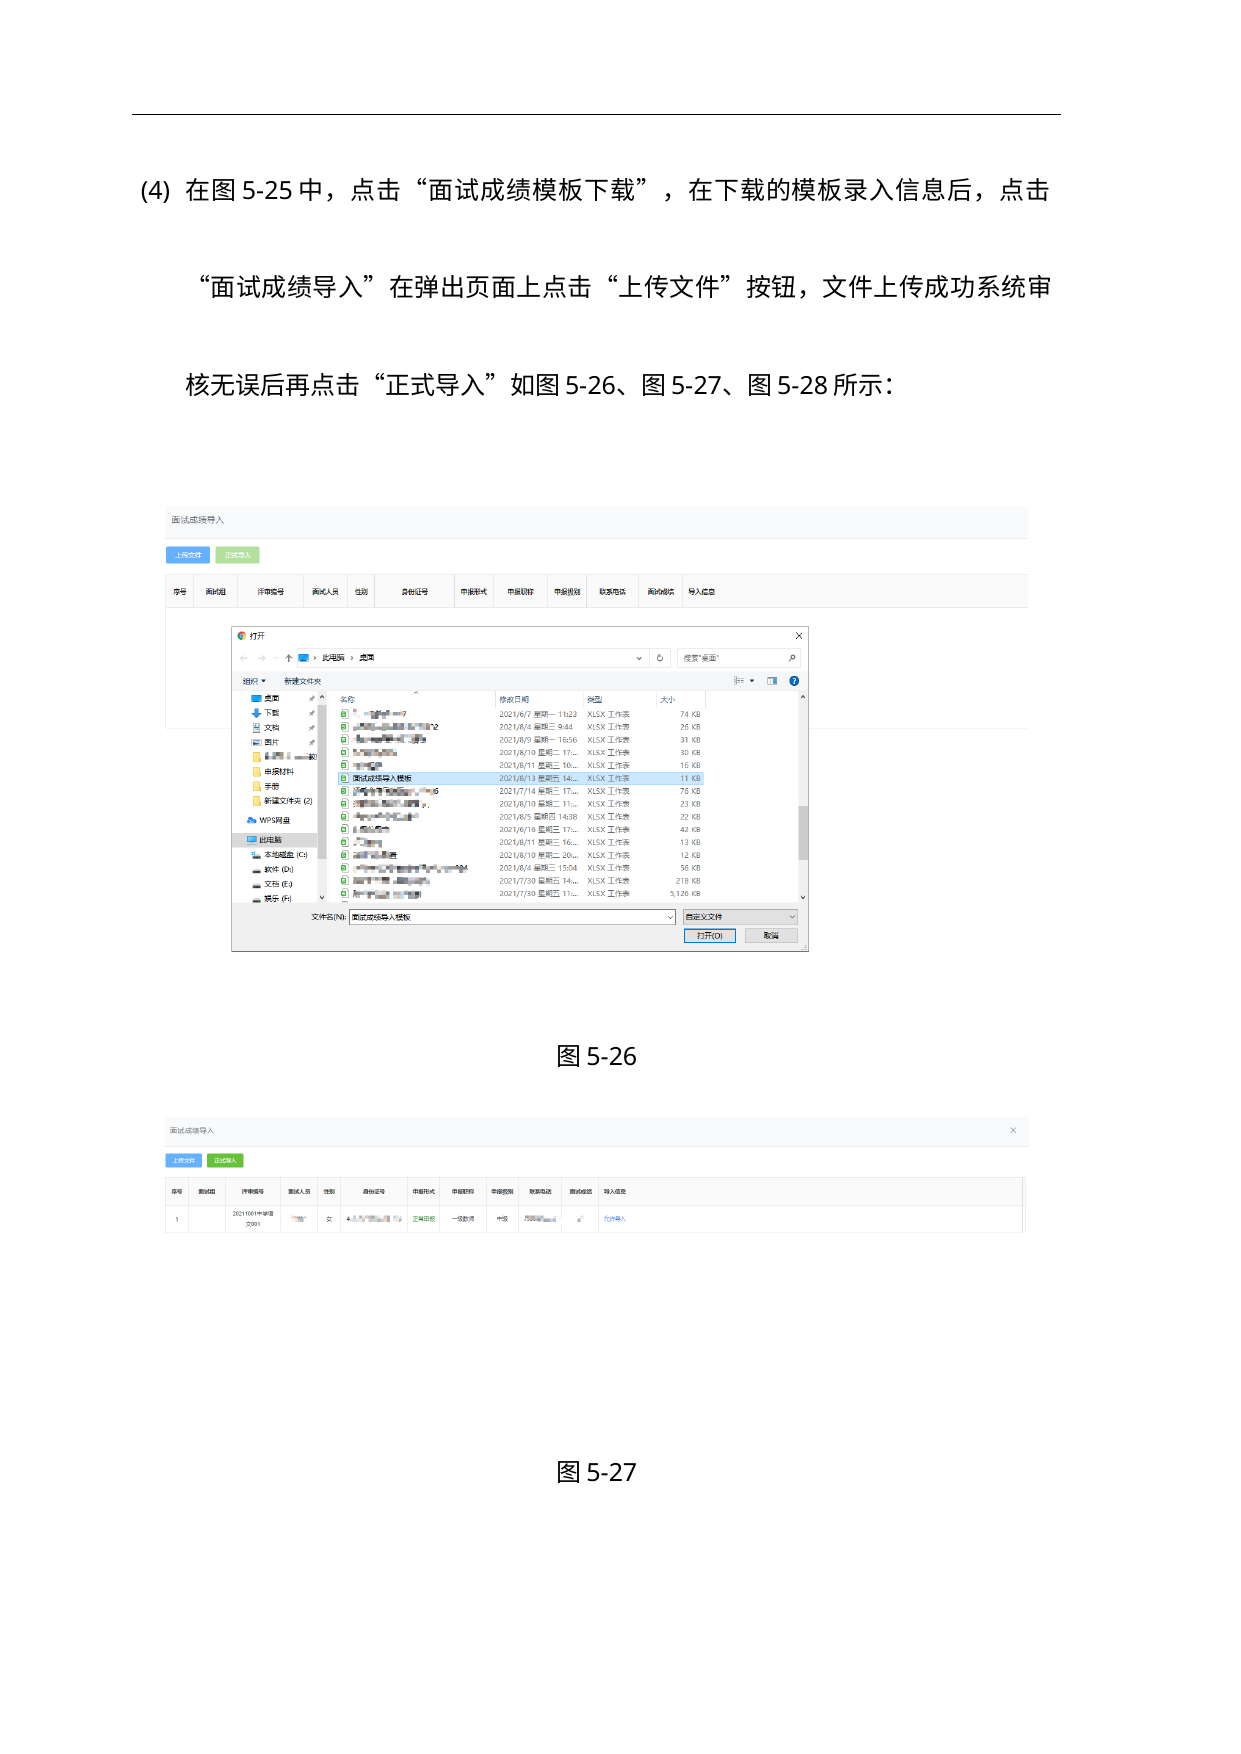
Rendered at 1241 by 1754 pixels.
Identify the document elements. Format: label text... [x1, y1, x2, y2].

list 图5-27 [141, 1438, 1053, 1503]
picture [164, 1117, 1029, 1406]
list 在图5-25中，点击“面试成绩模板下载”，在下载的模板录入信息后，点击“面试成绩导入”在弹出页面上点击“上传文件”按钮，文件上传成功系统审核无误后再点击“正式导入”如图5-26、图5-27、图5-28所示： [141, 156, 1053, 416]
picture [165, 506, 1029, 993]
list 图5-26 [141, 1022, 1053, 1087]
